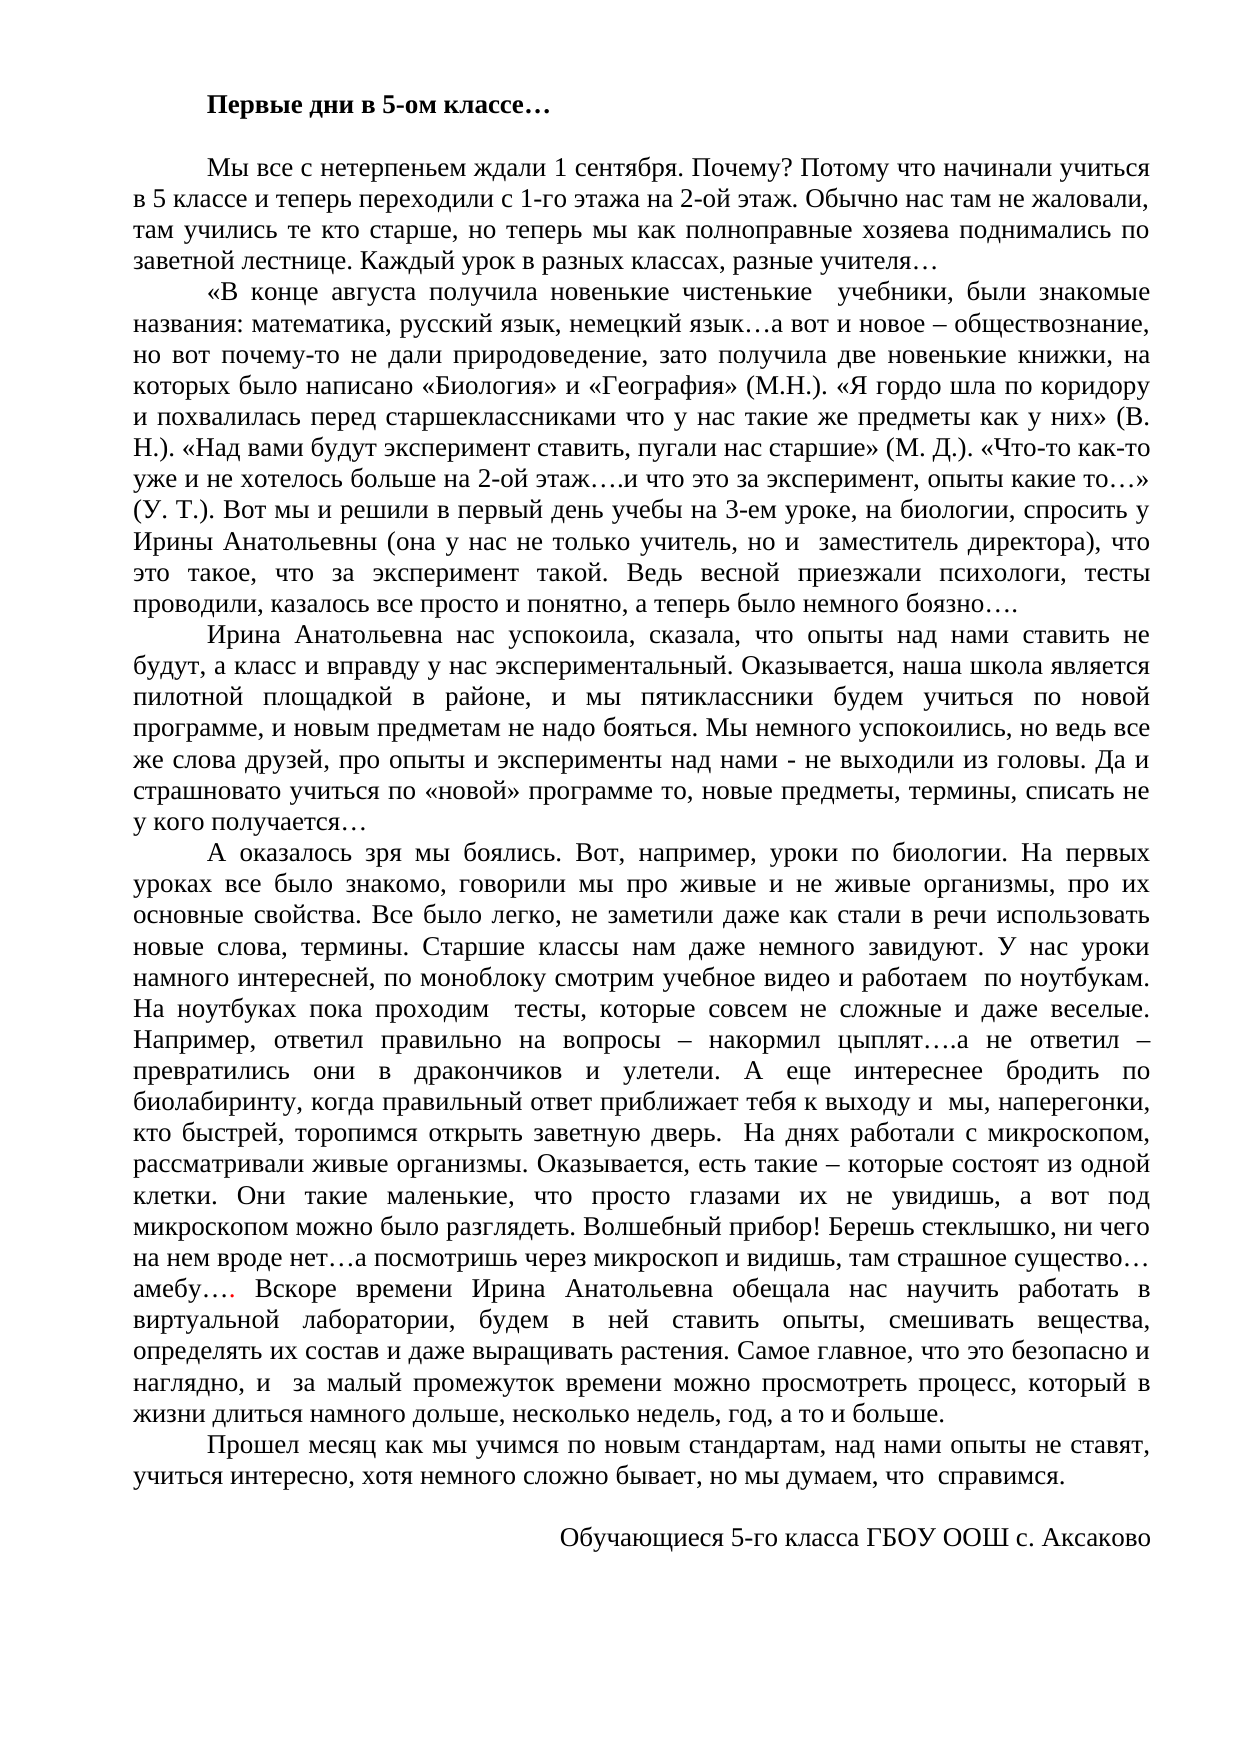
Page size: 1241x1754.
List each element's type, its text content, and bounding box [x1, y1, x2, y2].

text Мы все с нетерпеньем ждали 1 сентября. Почему? Потому что начинали учиться в 5 классе и теперь переходили с 1-го этажа на 2-ой этаж. Обычно нас там не жаловали, там учились те кто старше, но теперь мы как полноправные хозяева поднимались по заветной лестнице. Каждый урок в разных классах, разные учителя… [133, 151, 1152, 276]
text Ирина Анатольевна нас успокоила, сказала, что опыты над нами ставить не будут, а класс и вправду у нас экспериментальный. Оказывается, наша школа является пилотной площадкой в районе, и мы пятиклассники будем учиться по новой программе, и новым предметам не надо бояться. Мы немного успокоились, но ведь все же слова друзей, про опыты и эксперименты над нами - не выходили из головы. Да и страшновато учиться по «новой» программе то, новые предметы, термины, списать не у кого получается… [133, 618, 1152, 836]
text «В конце августа получила новенькие чистенькие учебники, были знакомые названия: математика, русский язык, немецкий язык…а вот и новое – обществознание, но вот почему-то не дали природоведение, зато получила две новенькие книжки, на которых было написано «Биология» и «География» (М.Н.). «Я гордо шла по коридору и похвалилась перед старшеклассниками что у нас такие же предметы как у них» (В. Н.). «Над вами будут эксперимент ставить, пугали нас старшие» (М. Д.). «Что-то как-то уже и не хотелось больше на 2-ой этаж….и что это за эксперимент, опыты какие то…» (У. Т.). Вот мы и решили в первый день учебы на 3-ем уроке, на биологии, спросить у Ирины Анатольевны (она у нас не только учитель, но и заместитель директора), что это такое, что за эксперимент такой. Ведь весной приезжали психологи, тесты проводили, казалось все просто и понятно, а теперь было немного боязно…. [133, 276, 1152, 618]
text Первые дни в 5-ом классе… [133, 89, 1152, 120]
text Обучающиеся 5-го класса ГБОУ ООШ с. Аксаково [133, 1521, 1152, 1552]
text Прошел месяц как мы учимся по новым стандартам, над нами опыты не ставят, учиться интересно, хотя немного сложно бывает, но мы думаем, что справимся. [133, 1428, 1152, 1490]
text А оказалось зря мы боялись. Вот, например, уроки по биологии. На первых уроках все было знакомо, говорили мы про живые и не живые организмы, про их основные свойства. Все было легко, не заметили даже как стали в речи использовать новые слова, термины. Старшие классы нам даже немного завидуют. У нас уроки намного интересней, по моноблоку смотрим учебное видео и работаем по ноутбукам. На ноутбуках пока проходим тесты, которые совсем не сложные и даже веселые. Например, ответил правильно на вопросы – накормил цыплят….а не ответил – превратились они в дракончиков и улетели. А еще интереснее бродить по биолабиринту, когда правильный ответ приближает тебя к выходу и мы, наперегонки, кто быстрей, торопимся открыть заветную дверь. На днях работали с микроскопом, рассматривали живые организмы. Оказывается, есть такие – которые состоят из одной клетки. Они такие маленькие, что просто глазами их не увидишь, а вот под микроскопом можно было разглядеть. Волшебный прибор! Берешь стеклышко, ни чего на нем вроде нет…а посмотришь через микроскоп и видишь, там страшное существо…амебу…. Вскоре времени Ирина Анатольевна обещала нас научить работать в виртуальной лаборатории, будем в ней ставить опыты, смешивать вещества, определять их состав и даже выращивать растения. Самое главное, что это безопасно и наглядно, и за малый промежуток времени можно просмотреть процесс, который в жизни длиться намного дольше, несколько недель, год, а то и больше. [133, 836, 1152, 1428]
